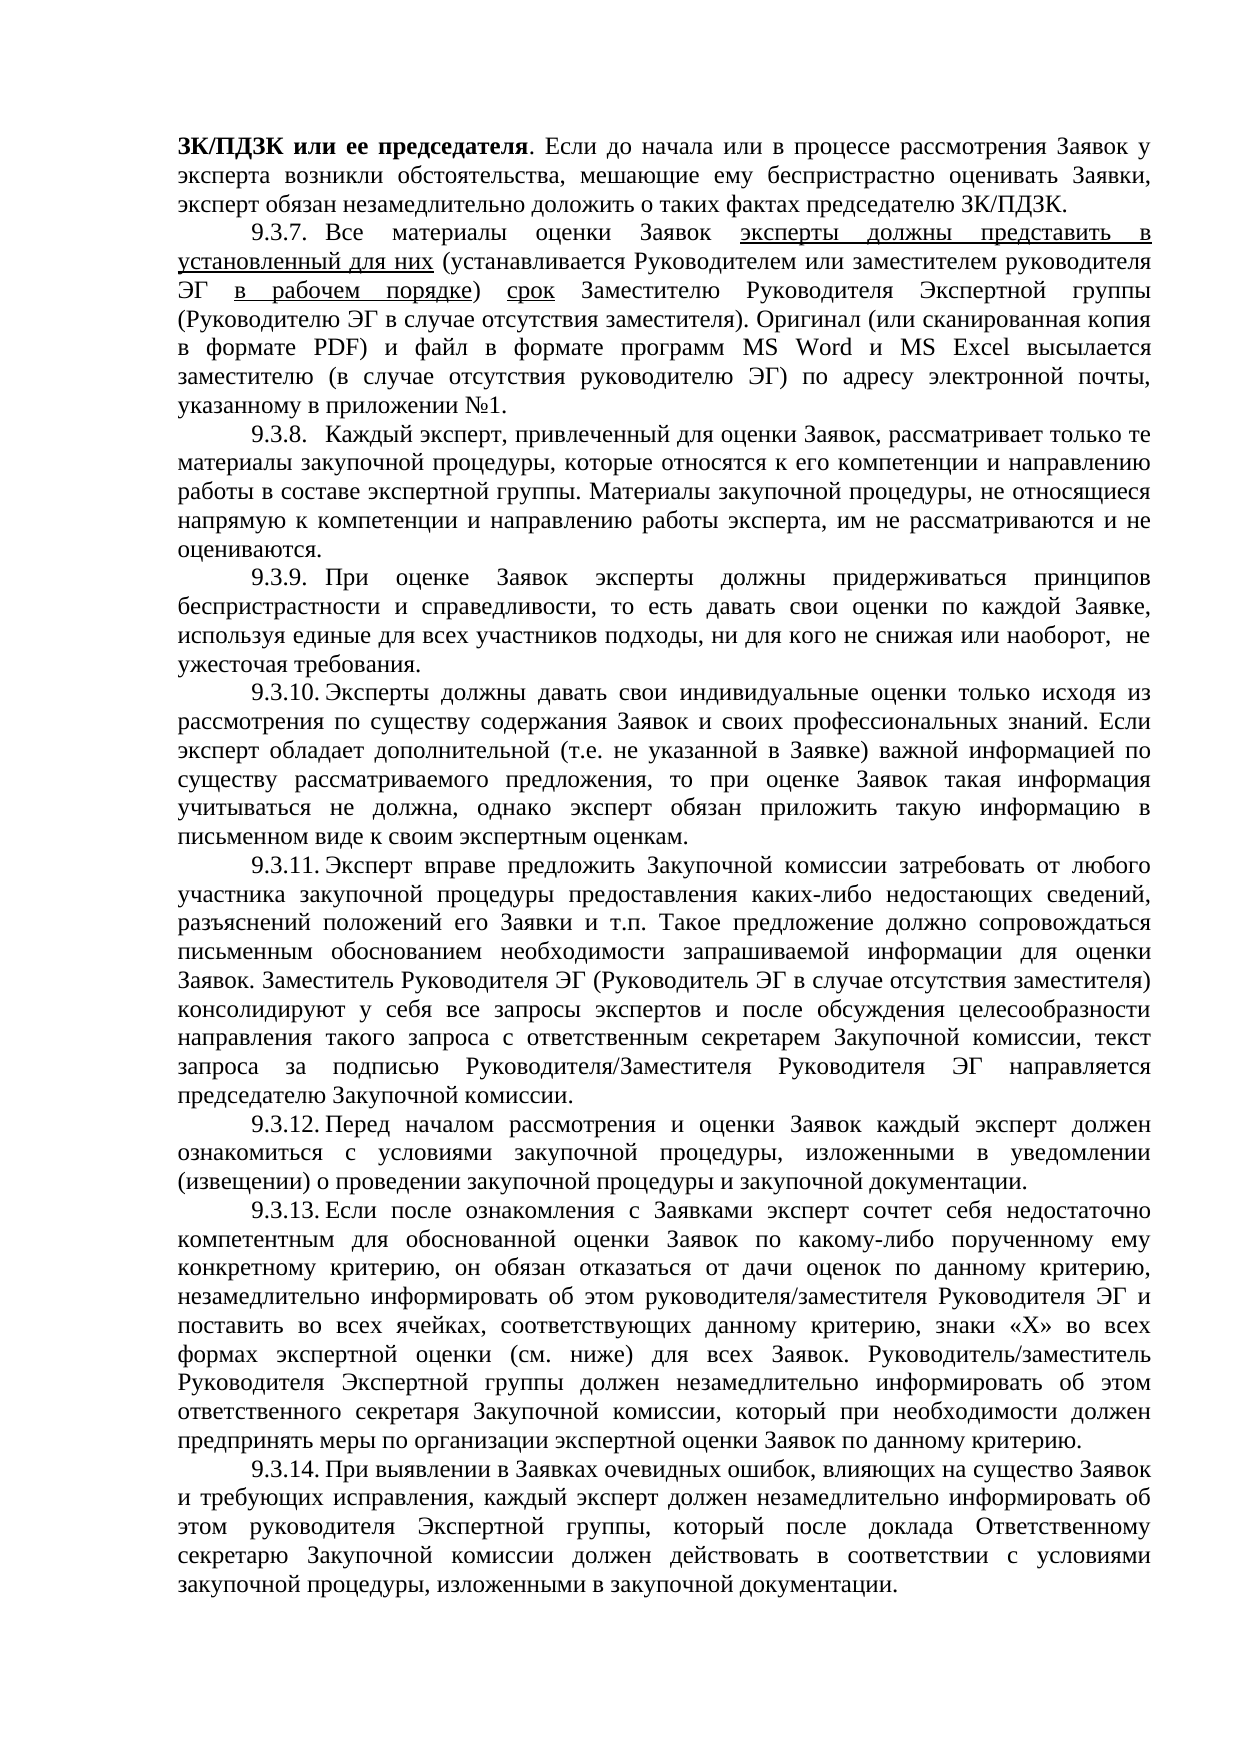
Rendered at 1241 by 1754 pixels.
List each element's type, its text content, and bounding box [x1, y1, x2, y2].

text 9.3.12. Перед началом рассмотрения и оценки Заявок каждый эксперт должен ознакомиться с условиями закупочной процедуры, изложенными в уведомлении (извещении) о проведении закупочной процедуры и закупочной документации. [177, 1109, 1152, 1195]
text 9.3.13. Если после ознакомления с Заявками эксперт сочтет себя недостаточно компетентным для обоснованной оценки Заявок по какому-либо порученному ему конкретному критерию, он обязан отказаться от дачи оценок по данному критерию, незамедлительно информировать об этом руководителя/заместителя Руководителя ЭГ и поставить во всех ячейках, соответствующих данному критерию, знаки «Х» во всех формах экспертной оценки (см. ниже) для всех Заявок. Руководитель/заместитель Руководителя Экспертной группы должен незамедлительно информировать об этом ответственного секретаря Закупочной комиссии, который при необходимости должен предпринять меры по организации экспертной оценки Заявок по данному критерию. [177, 1195, 1152, 1454]
text 9.3.10. Эксперты должны давать свои индивидуальные оценки только исходя из рассмотрения по существу содержания Заявок и своих профессиональных знаний. Если эксперт обладает дополнительной (т.е. не указанной в Заявке) важной информацией по существу рассматриваемого предложения, то при оценке Заявок такая информация учитываться не должна, однако эксперт обязан приложить такую информацию в письменном виде к своим экспертным оценкам. [177, 677, 1152, 850]
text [177, 131, 1152, 217]
text 9.3.11. Эксперт вправе предложить Закупочной комиссии затребовать от любого участника закупочной процедуры предоставления каких-либо недостающих сведений, разъяснений положений его Заявки и т.п. Такое предложение должно сопровождаться письменным обоснованием необходимости запрашиваемой информации для оценки Заявок. Заместитель Руководителя ЭГ (Руководитель ЭГ в случае отсутствия заместителя) консолидируют у себя все запросы экспертов и после обсуждения целесообразности направления такого запроса с ответственным секретарем Закупочной комиссии, текст запроса за подписью Руководителя/Заместителя Руководителя ЭГ направляется председателю Закупочной комиссии. [177, 850, 1152, 1109]
text 9.3.7. Все материалы оценки Заявок эксперты должны представить в установленный для них (устанавливается Руководителем или заместителем руководителя ЭГ в рабочем порядке) срок Заместителю Руководителя Экспертной группы (Руководителю ЭГ в случае отсутствия заместителя). Оригинал (или сканированная копия в формате PDF) и файл в формате программ MS Word и MS Excel высылается заместителю (в случае отсутствия руководителю ЭГ) по адресу электронной почты, указанному в приложении №1. [177, 217, 1152, 419]
text 9.3.9. При оценке Заявок эксперты должны придерживаться принципов беспристрастности и справедливости, то есть давать свои оценки по каждой Заявке, используя единые для всех участников подходы, ни для кого не снижая или наоборот, не ужесточая требования. [177, 562, 1152, 677]
text 9.3.8. Каждый эксперт, привлеченный для оценки Заявок, рассматривает только те материалы закупочной процедуры, которые относятся к его компетенции и направлению работы в составе экспертной группы. Материалы закупочной процедуры, не относящиеся напрямую к компетенции и направлению работы эксперта, им не рассматриваются и не оцениваются. [177, 419, 1152, 562]
text 9.3.14. При выявлении в Заявках очевидных ошибок, влияющих на существо Заявок и требующих исправления, каждый эксперт должен незамедлительно информировать об этом руководителя Экспертной группы, который после доклада Ответственному секретарю Закупочной комиссии должен действовать в соответствии с условиями закупочной процедуры, изложенными в закупочной документации. [177, 1454, 1152, 1597]
